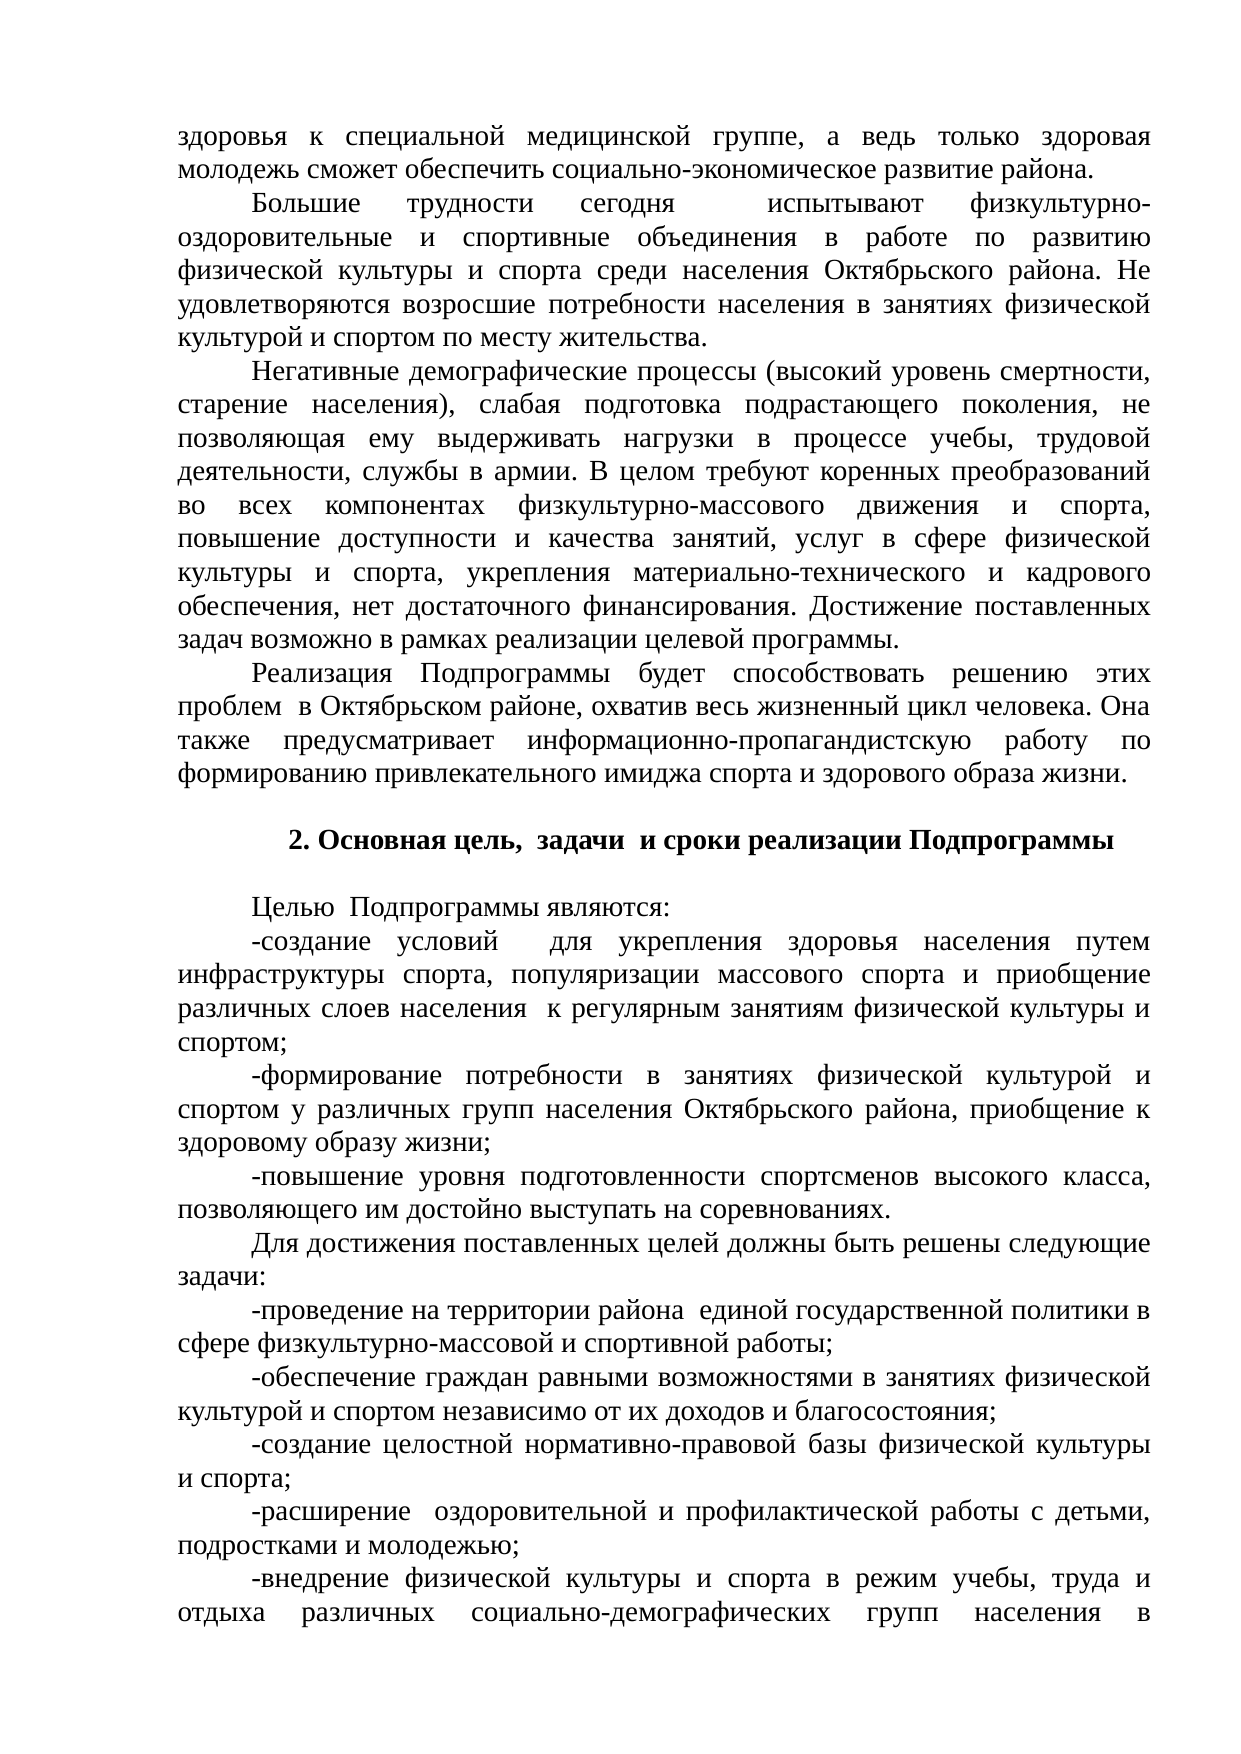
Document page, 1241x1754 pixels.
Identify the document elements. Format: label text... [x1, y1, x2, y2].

text Целью Подпрограммы являются: [177, 889, 1152, 923]
text 2. Основная цель, задачи и сроки реализации Подпрограммы [177, 822, 1152, 856]
text Негативные демографические процессы (высокий уровень смертности, старение населения), слабая подготовка подрастающего поколения, не позволяющая ему выдерживать нагрузки в процессе учебы, трудовой деятельности, службы в армии. В целом требуют коренных преобразований во всех компонентах физкультурно-массового движения и спорта, повышение доступности и качества занятий, услуг в сфере физической культуры и спорта, укрепления материально-технического и кадрового обеспечения, нет достаточного финансирования. Достижение поставленных задач возможно в рамках реализации целевой программы. [177, 353, 1152, 655]
text -создание условий для укрепления здоровья населения путем инфраструктуры спорта, популяризации массового спорта и приобщение различных слоев населения к регулярным занятиям физической культуры и спортом; [177, 923, 1152, 1057]
text -создание целостной нормативно-правовой базы физической культуры и спорта; [177, 1426, 1152, 1493]
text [177, 118, 1152, 185]
text Реализация Подпрограммы будет способствовать решению этих проблем в Октябрьском районе, охватив весь жизненный цикл человека. Она также предусматривает информационно-пропагандистскую работу по формированию привлекательного имиджа спорта и здорового образа жизни. [177, 655, 1152, 789]
text -повышение уровня подготовленности спортсменов высокого класса, позволяющего им достойно выступать на соревнованиях. [177, 1158, 1152, 1225]
text -формирование потребности в занятиях физической культурой и спортом у различных групп населения Октябрьского района, приобщение к здоровому образу жизни; [177, 1057, 1152, 1158]
text -обеспечение граждан равными возможностями в занятиях физической культурой и спортом независимо от их доходов и благосостояния; [177, 1359, 1152, 1426]
text -проведение на территории района единой государственной политики в сфере физкультурно-массовой и спортивной работы; [177, 1292, 1152, 1359]
text Большие трудности сегодня испытывают физкультурно-оздоровительные и спортивные объединения в работе по развитию физической культуры и спорта среди населения Октябрьского района. Не удовлетворяются возросшие потребности населения в занятиях физической культурой и спортом по месту жительства. [177, 185, 1152, 353]
text Для достижения поставленных целей должны быть решены следующие задачи: [177, 1225, 1152, 1292]
text -расширение оздоровительной и профилактической работы с детьми, подростками и молодежью; [177, 1493, 1152, 1560]
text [177, 1560, 1152, 1627]
